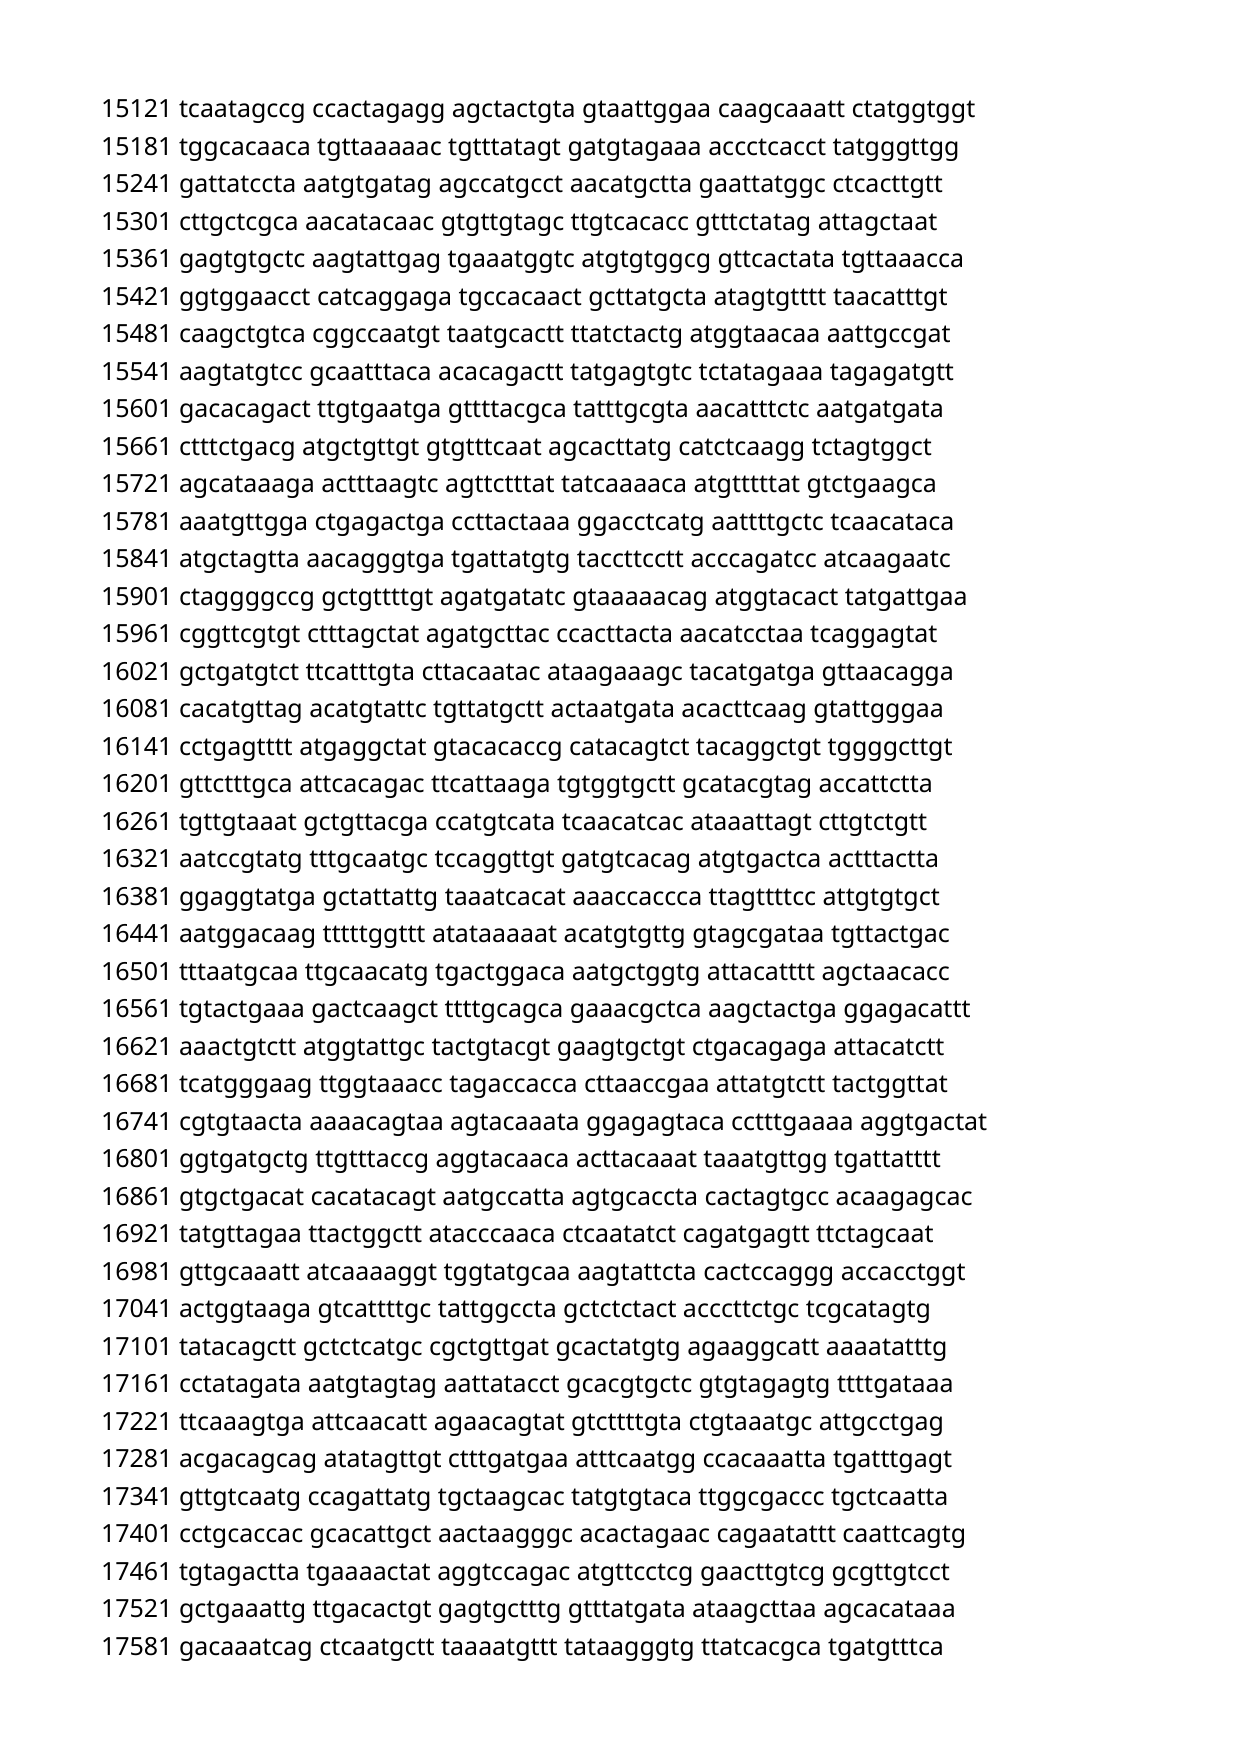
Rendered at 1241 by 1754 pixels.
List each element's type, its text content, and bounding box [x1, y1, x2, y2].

text 16801 ggtgatgctg ttgtttaccg aggtacaaca acttacaaat taaatgttgg tgattatttt [75, 1139, 1165, 1177]
text 15781 aaatgttgga ctgagactga ccttactaaa ggacctcatg aattttgctc tcaacataca [75, 502, 1165, 539]
text 16741 cgtgtaacta aaaacagtaa agtacaaata ggagagtaca cctttgaaaa aggtgactat [75, 1102, 1165, 1139]
text 16021 gctgatgtct ttcatttgta cttacaatac ataagaaagc tacatgatga gttaacagga [75, 652, 1165, 689]
text 17401 cctgcaccac gcacattgct aactaagggc acactagaac cagaatattt caattcagtg [75, 1514, 1165, 1552]
text 15421 ggtggaacct catcaggaga tgccacaact gcttatgcta atagtgtttt taacatttgt [75, 277, 1165, 314]
text 16261 tgttgtaaat gctgttacga ccatgtcata tcaacatcac ataaattagt cttgtctgtt [75, 802, 1165, 839]
text 17161 cctatagata aatgtagtag aattatacct gcacgtgctc gtgtagagtg ttttgataaa [75, 1364, 1165, 1402]
text 17521 gctgaaattg ttgacactgt gagtgctttg gtttatgata ataagcttaa agcacataaa [75, 1589, 1165, 1627]
text 15241 gattatccta aatgtgatag agccatgcct aacatgctta gaattatggc ctcacttgtt [75, 164, 1165, 202]
text 16081 cacatgttag acatgtattc tgttatgctt actaatgata acacttcaag gtattgggaa [75, 689, 1165, 727]
text 15481 caagctgtca cggccaatgt taatgcactt ttatctactg atggtaacaa aattgccgat [75, 314, 1165, 352]
text 16501 tttaatgcaa ttgcaacatg tgactggaca aatgctggtg attacatttt agctaacacc [75, 952, 1165, 989]
text 15361 gagtgtgctc aagtattgag tgaaatggtc atgtgtggcg gttcactata tgttaaacca [75, 239, 1165, 277]
text 15901 ctaggggccg gctgttttgt agatgatatc gtaaaaacag atggtacact tatgattgaa [75, 577, 1165, 614]
text 15121 tcaatagccg ccactagagg agctactgta gtaattggaa caagcaaatt ctatggtggt [75, 89, 1165, 127]
text 17101 tatacagctt gctctcatgc cgctgttgat gcactatgtg agaaggcatt aaaatatttg [75, 1327, 1165, 1364]
text 16441 aatggacaag tttttggttt atataaaaat acatgtgttg gtagcgataa tgttactgac [75, 914, 1165, 952]
text 17581 gacaaatcag ctcaatgctt taaaatgttt tataagggtg ttatcacgca tgatgtttca [75, 1627, 1165, 1664]
text 16981 gttgcaaatt atcaaaaggt tggtatgcaa aagtattcta cactccaggg accacctggt [75, 1252, 1165, 1289]
text 15301 cttgctcgca aacatacaac gtgttgtagc ttgtcacacc gtttctatag attagctaat [75, 202, 1165, 239]
text 17461 tgtagactta tgaaaactat aggtccagac atgttcctcg gaacttgtcg gcgttgtcct [75, 1552, 1165, 1589]
text 15961 cggttcgtgt ctttagctat agatgcttac ccacttacta aacatcctaa tcaggagtat [75, 614, 1165, 652]
text 16621 aaactgtctt atggtattgc tactgtacgt gaagtgctgt ctgacagaga attacatctt [75, 1027, 1165, 1064]
text 17041 actggtaaga gtcattttgc tattggccta gctctctact acccttctgc tcgcatagtg [75, 1289, 1165, 1327]
text 15721 agcataaaga actttaagtc agttctttat tatcaaaaca atgtttttat gtctgaagca [75, 464, 1165, 502]
text 15841 atgctagtta aacagggtga tgattatgtg taccttcctt acccagatcc atcaagaatc [75, 539, 1165, 577]
text 17221 ttcaaagtga attcaacatt agaacagtat gtcttttgta ctgtaaatgc attgcctgag [75, 1402, 1165, 1439]
text 16381 ggaggtatga gctattattg taaatcacat aaaccaccca ttagttttcc attgtgtgct [75, 877, 1165, 914]
text 16921 tatgttagaa ttactggctt atacccaaca ctcaatatct cagatgagtt ttctagcaat [75, 1214, 1165, 1252]
text 15601 gacacagact ttgtgaatga gttttacgca tatttgcgta aacatttctc aatgatgata [75, 389, 1165, 427]
text 16141 cctgagtttt atgaggctat gtacacaccg catacagtct tacaggctgt tggggcttgt [75, 727, 1165, 764]
text 15181 tggcacaaca tgttaaaaac tgtttatagt gatgtagaaa accctcacct tatgggttgg [75, 127, 1165, 164]
text 15541 aagtatgtcc gcaatttaca acacagactt tatgagtgtc tctatagaaa tagagatgtt [75, 352, 1165, 389]
text 16321 aatccgtatg tttgcaatgc tccaggttgt gatgtcacag atgtgactca actttactta [75, 839, 1165, 877]
text 15661 ctttctgacg atgctgttgt gtgtttcaat agcacttatg catctcaagg tctagtggct [75, 427, 1165, 464]
text 17341 gttgtcaatg ccagattatg tgctaagcac tatgtgtaca ttggcgaccc tgctcaatta [75, 1477, 1165, 1514]
text 16681 tcatgggaag ttggtaaacc tagaccacca cttaaccgaa attatgtctt tactggttat [75, 1064, 1165, 1102]
text 16201 gttctttgca attcacagac ttcattaaga tgtggtgctt gcatacgtag accattctta [75, 764, 1165, 802]
text 16861 gtgctgacat cacatacagt aatgccatta agtgcaccta cactagtgcc acaagagcac [75, 1177, 1165, 1214]
text 17281 acgacagcag atatagttgt ctttgatgaa atttcaatgg ccacaaatta tgatttgagt [75, 1439, 1165, 1477]
text 16561 tgtactgaaa gactcaagct ttttgcagca gaaacgctca aagctactga ggagacattt [75, 989, 1165, 1027]
